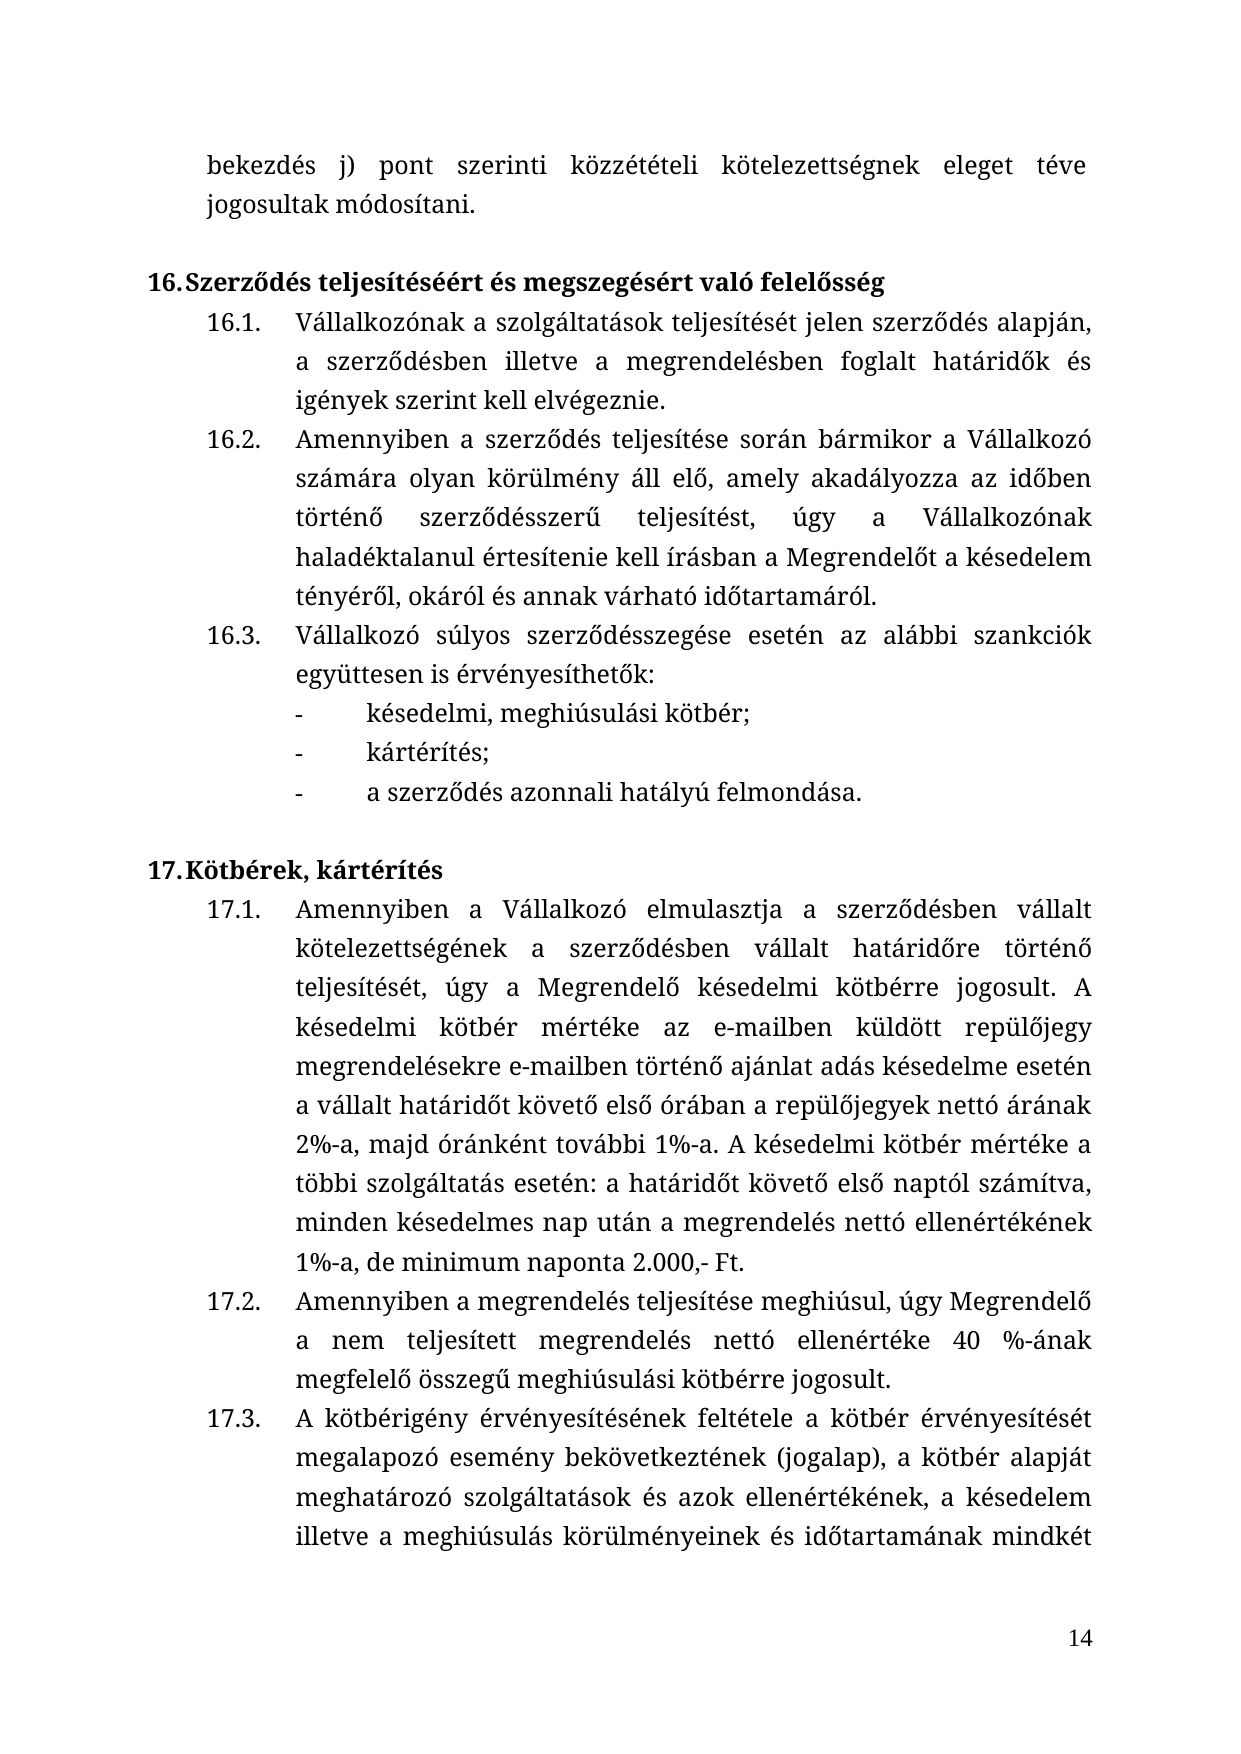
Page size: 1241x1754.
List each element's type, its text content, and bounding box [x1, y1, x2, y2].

list Amennyiben a szerződés teljesítése során bármikor a Vállalkozó számára olyan körülmény áll elő, amely akadályozza az időben történő szerződésszerű teljesítést, úgy a Vállalkozónak haladéktalanul értesítenie kell írásban a Megrendelőt a késedelem tényéről, okáról és annak várható időtartamáról. [207, 422, 1093, 612]
list Kötbérek, kártérítés [148, 853, 1093, 887]
list késedelmi, meghiúsulási kötbér; [294, 696, 1093, 730]
list Szerződés teljesítéséért és megszegésért való felelősség [148, 265, 1093, 299]
list Amennyiben a Vállalkozó elmulasztja a szerződésben vállalt kötelezettségének a szerződésben vállalt határidőre történő teljesítését, úgy a Megrendelő késedelmi kötbérre jogosult. A késedelmi kötbér mértéke az e-mailben küldött repülőjegy megrendelésekre e-mailben történő ajánlat adás késedelme esetén a vállalt határidőt követő első órában a repülőjegyek nettó árának 2%-a, majd óránként további 1%-a. A késedelmi kötbér mértéke a többi szolgáltatás esetén: a határidőt követő első naptól számítva, minden késedelmes nap után a megrendelés nettó ellenértékének 1%-a, de minimum naponta 2.000,- Ft. [207, 892, 1093, 1278]
list a szerződés azonnali hatályú felmondása. [294, 774, 1093, 808]
list kártérítés; [294, 735, 1093, 769]
list Vállalkozónak a szolgáltatások teljesítését jelen szerződés alapján, a szerződésben illetve a megrendelésben foglalt határidők és igények szerint kell elvégeznie. [207, 304, 1093, 417]
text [207, 148, 1088, 221]
list Amennyiben a megrendelés teljesítése meghiúsul, úgy Megrendelő a nem teljesített megrendelés nettó ellenértéke 40 %-ának megfelelő összegű meghiúsulási kötbérre jogosult. [207, 1283, 1093, 1396]
list Vállalkozó súlyos szerződésszegése esetén az alábbi szankciók együttesen is érvényesíthetők: [207, 618, 1093, 691]
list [207, 1401, 1093, 1552]
